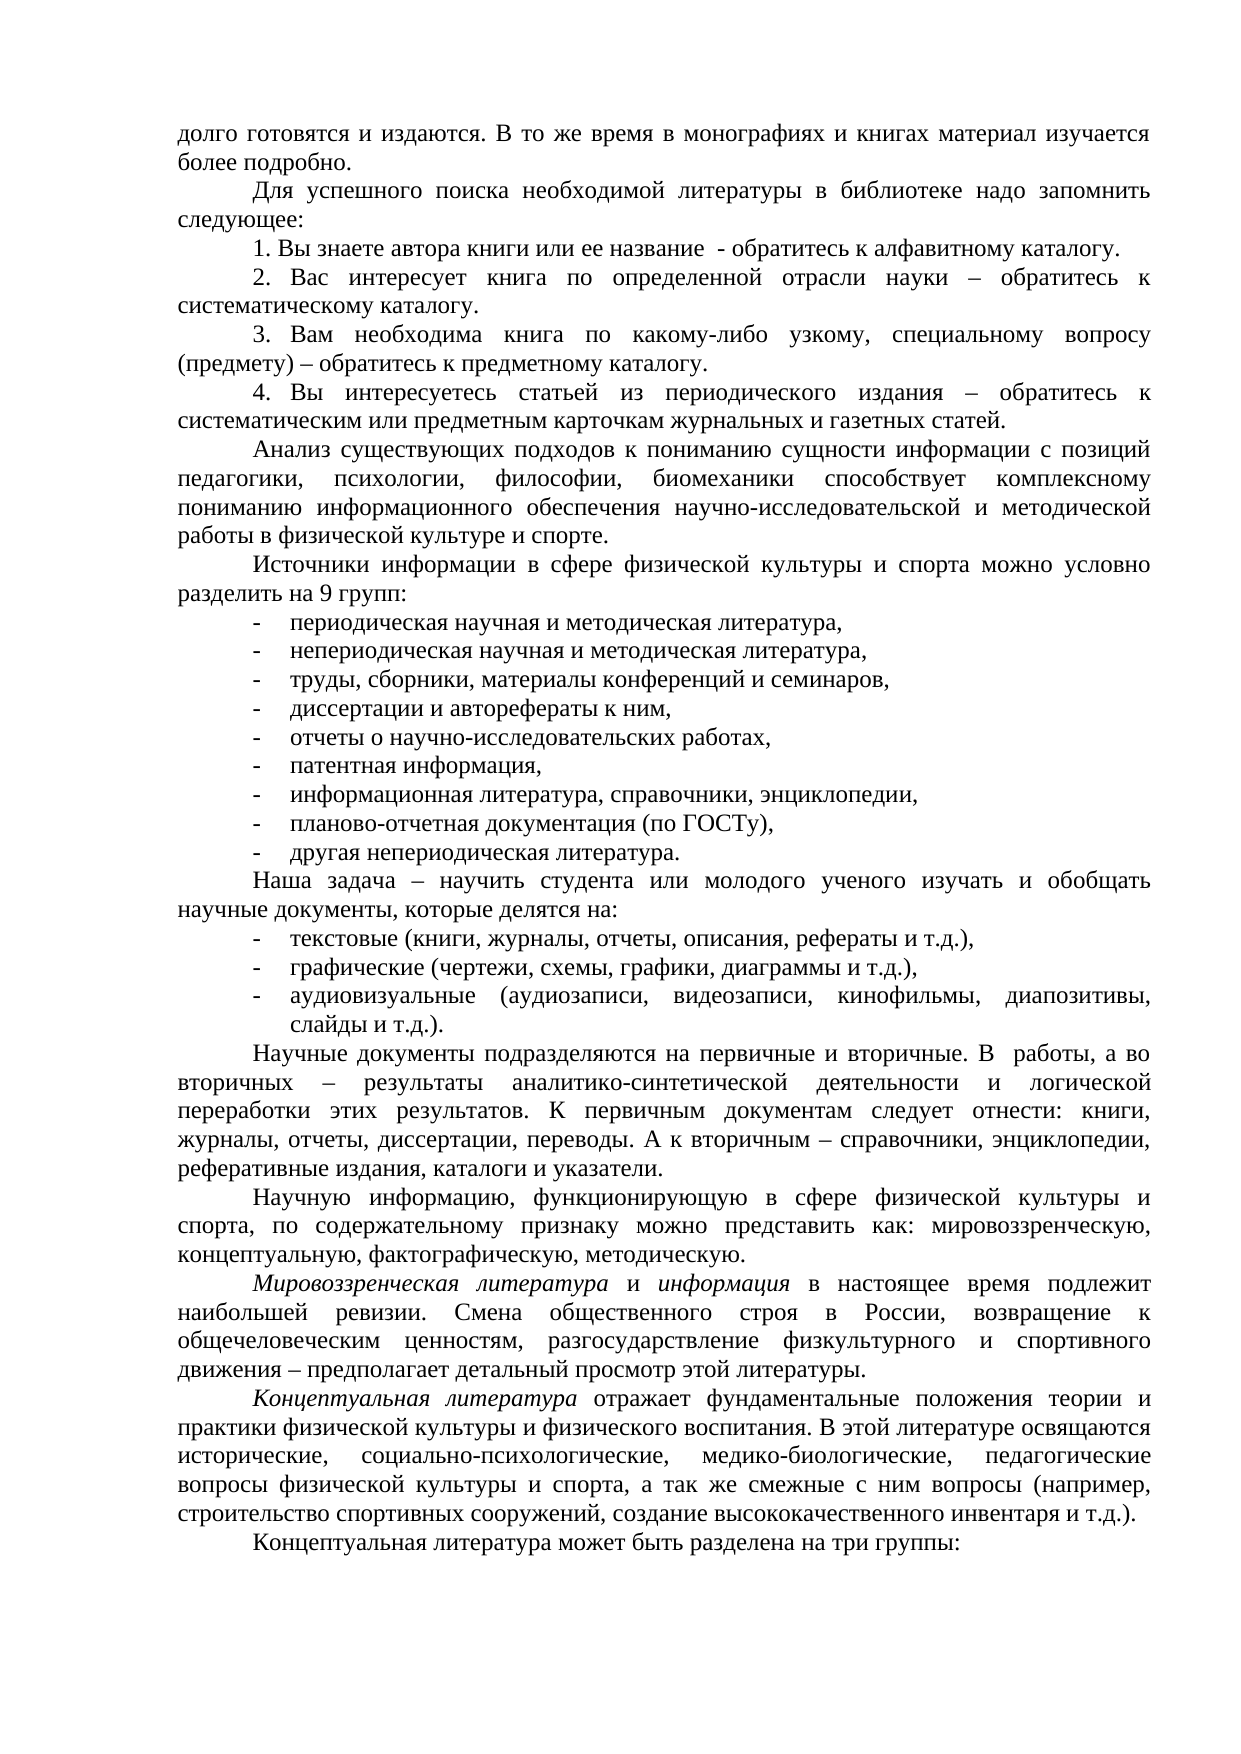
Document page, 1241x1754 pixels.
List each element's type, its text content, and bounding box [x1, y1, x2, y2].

list труды, сборники, материалы конференций и семинаров, [252, 664, 1152, 693]
text Наша задача – научить студента или молодого ученого изучать и обобщать научные документы, которые делятся на: [177, 866, 1152, 923]
list планово-отчетная документация (по ГОСТу), [252, 808, 1152, 837]
text 1. Вы знаете автора книги или ее название - обратитесь к алфавитному каталогу. [177, 233, 1152, 262]
list графические (чертежи, схемы, графики, диаграммы и т.д.), [252, 952, 1152, 981]
list аудиовизуальные (аудиозаписи, видеозаписи, кинофильмы, диапозитивы, слайды и т.д.). [252, 981, 1152, 1038]
text Источники информации в сфере физической культуры и спорта можно условно разделить на 9 групп: [177, 549, 1152, 607]
text Для успешного поиска необходимой литературы в библиотеке надо запомнить следующее: [177, 176, 1152, 233]
list отчеты о научно-исследовательских работах, [252, 722, 1152, 751]
text Научную информацию, функционирующую в сфере физической культуры и спорта, по содержательному признаку можно представить как: мировоззренческую, концептуальную, фактографическую, методическую. [177, 1182, 1152, 1268]
text Концептуальная литература может быть разделена на три группы: [177, 1527, 1152, 1556]
list периодическая научная и методическая литература, [252, 607, 1152, 636]
list Вам необходима книга по какому-либо узкому, специальному вопросу (предмету) – обратитесь к предметному каталогу. [177, 319, 1152, 377]
list непериодическая научная и методическая литература, [252, 636, 1152, 664]
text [177, 118, 1152, 176]
text Мировоззренческая литература и информация в настоящее время подлежит наибольшей ревизии. Смена общественного строя в России, возвращение к общечеловеческим ценностям, разгосударствление физкультурного и спортивного движения – предполагает детальный просмотр этой литературы. [177, 1268, 1152, 1383]
list информационная литература, справочники, энциклопедии, [252, 779, 1152, 808]
list другая непериодическая литература. [252, 837, 1152, 866]
list Вы интересуетесь статьей из периодического издания – обратитесь к систематическим или предметным карточкам журнальных и газетных статей. [177, 377, 1152, 434]
text Научные документы подразделяются на первичные и вторичные. В работы, а во вторичных – результаты аналитико-синтетической деятельности и логической переработки этих результатов. К первичным документам следует отнести: книги, журналы, отчеты, диссертации, переводы. А к вторичным – справочники, энциклопедии, реферативные издания, каталоги и указатели. [177, 1038, 1152, 1182]
text Анализ существующих подходов к пониманию сущности информации с позиций педагогики, психологии, философии, биомеханики способствует комплексному пониманию информационного обеспечения научно-исследовательской и методической работы в физической культуре и спорте. [177, 434, 1152, 549]
list диссертации и авторефераты к ним, [252, 693, 1152, 722]
list Вас интересует книга по определенной отрасли науки – обратитесь к систематическому каталогу. [177, 262, 1152, 319]
text Концептуальная литература отражает фундаментальные положения теории и практики физической культуры и физического воспитания. В этой литературе освящаются исторические, социально-психологические, медико-биологические, педагогические вопросы физической культуры и спорта, а так же смежные с ним вопросы (например, строительство спортивных сооружений, создание высококачественного инвентаря и т.д.). [177, 1383, 1152, 1527]
list текстовые (книги, журналы, отчеты, описания, рефераты и т.д.), [252, 923, 1152, 952]
list патентная информация, [252, 751, 1152, 779]
